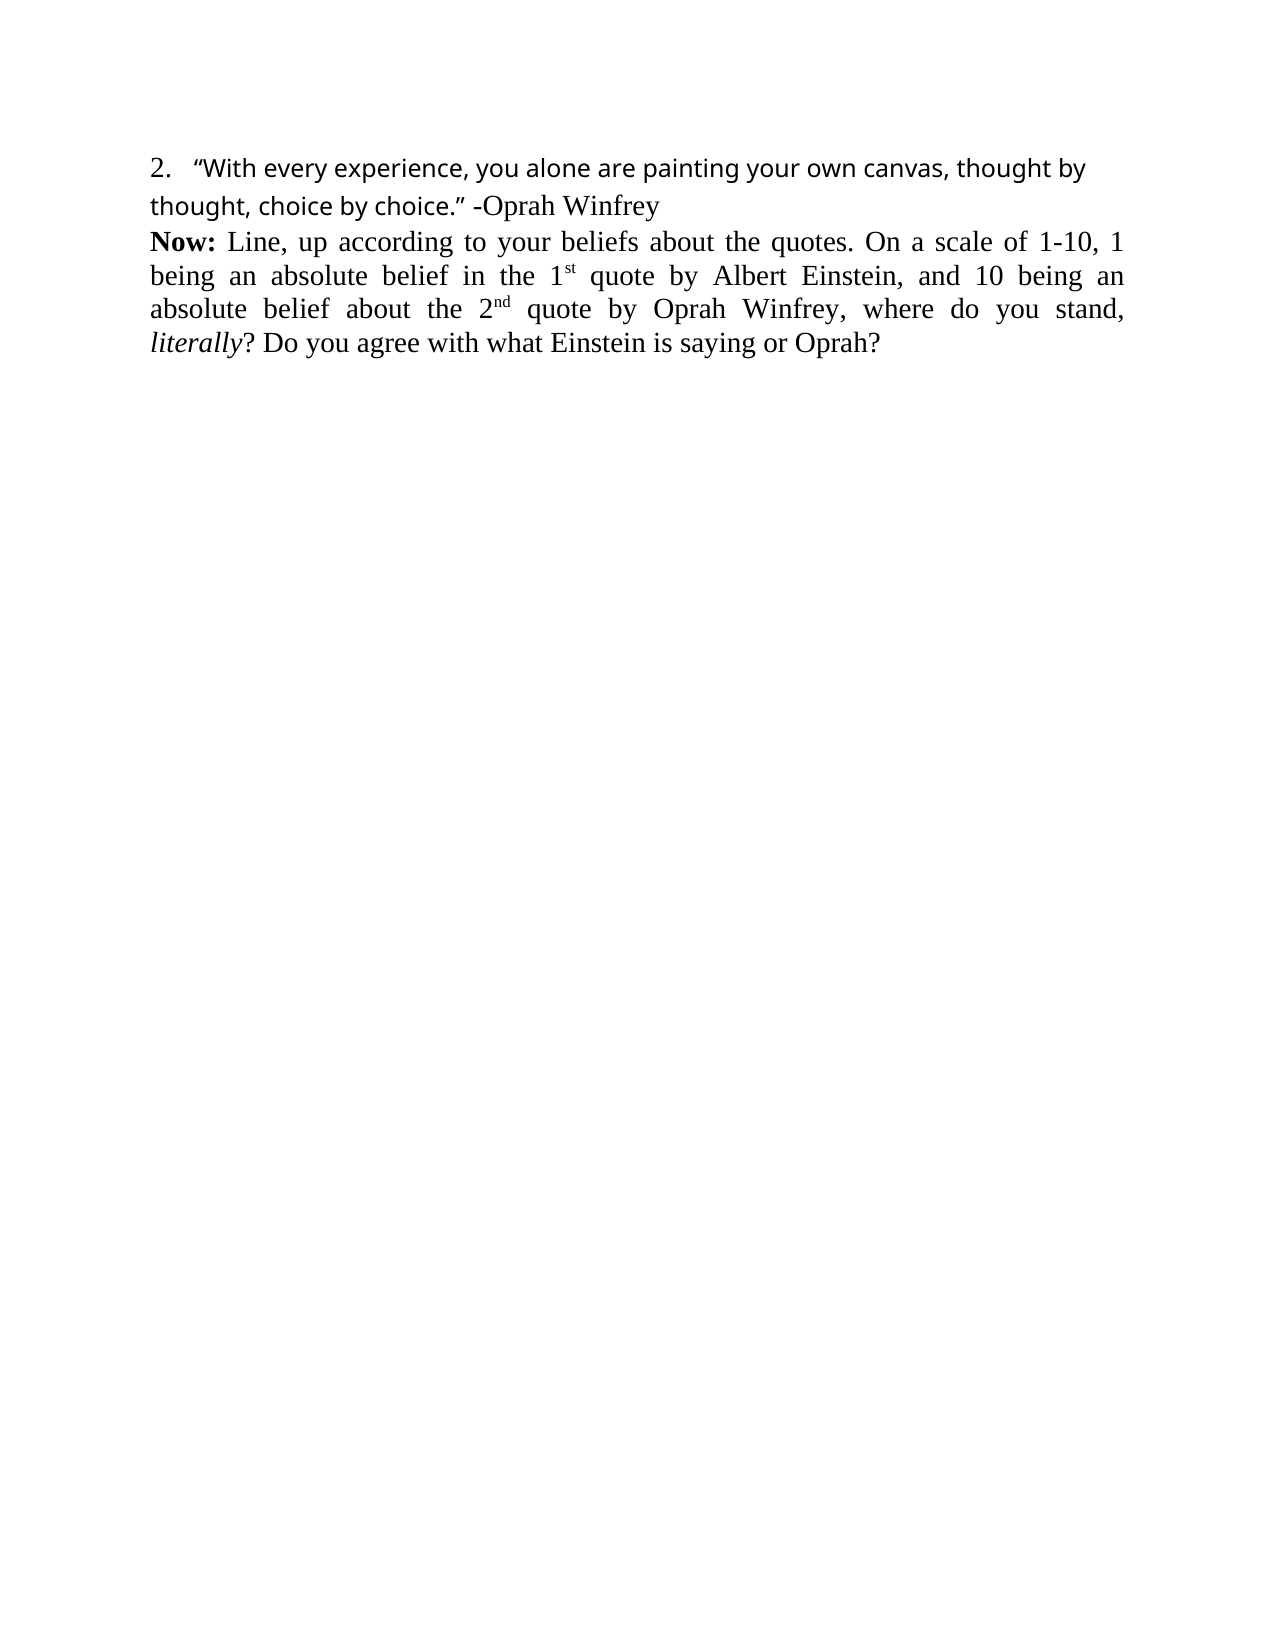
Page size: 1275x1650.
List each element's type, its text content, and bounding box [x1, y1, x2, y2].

text 2. “With every experience, you alone are painting your own canvas, thought by thought, choice by choice.” -Oprah Winfrey [150, 150, 1125, 224]
text Now: Line, up according to your beliefs about the quotes. On a scale of 1-10, 1 being an absolute belief in the 1st quote by Albert Einstein, and 10 being an absolute belief about the 2nd quote by Oprah Winfrey, where do you stand, literally? Do you agree with what Einstein is saying or Oprah? [150, 224, 1125, 358]
